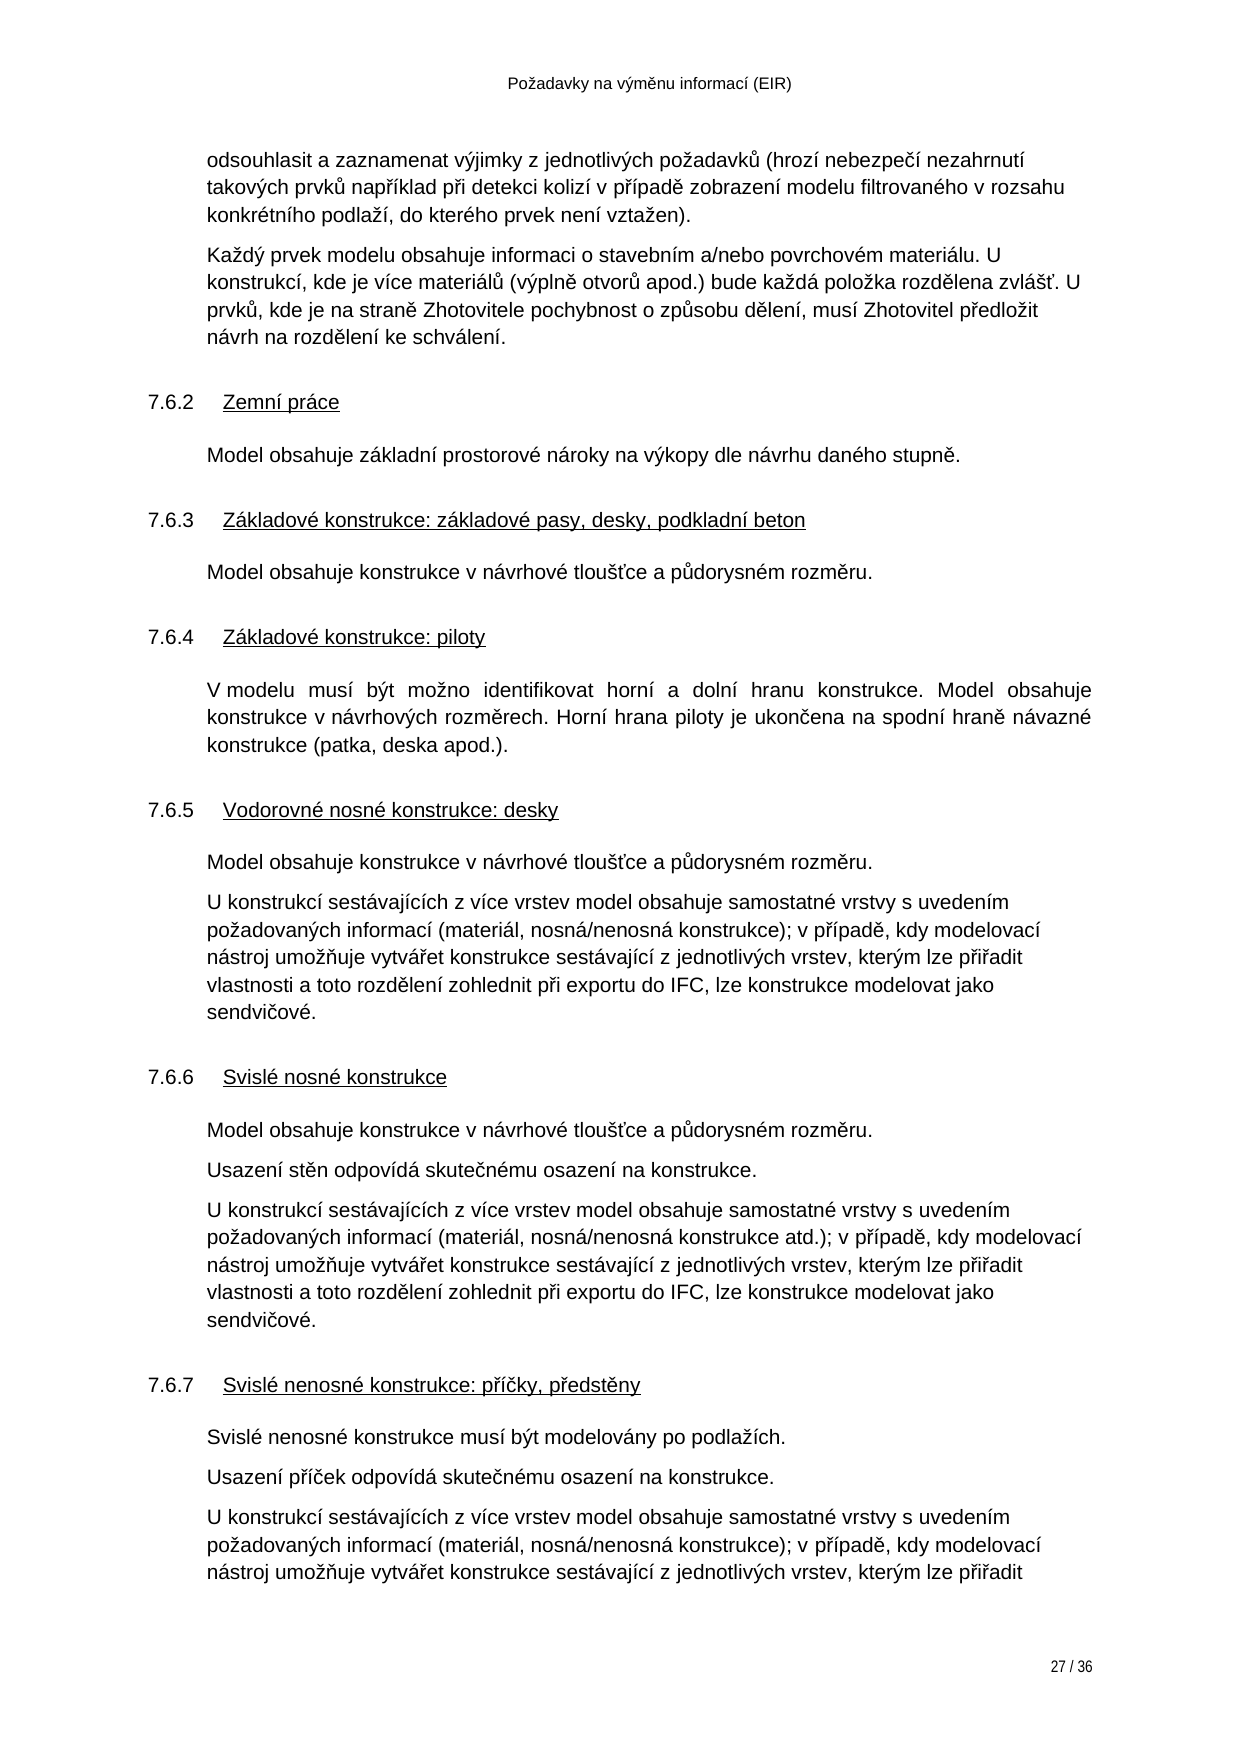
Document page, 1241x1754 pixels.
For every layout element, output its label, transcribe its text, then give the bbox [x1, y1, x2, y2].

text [207, 1505, 1093, 1584]
text Model obsahuje konstrukce v návrhové tloušťce a půdorysném rozměru. [207, 850, 1093, 874]
subtitle Vodorovné nosné konstrukce: desky [148, 798, 1093, 822]
text Model obsahuje základní prostorové nároky na výkopy dle návrhu daného stupně. [207, 443, 1093, 467]
text U konstrukcí sestávajících z více vrstev model obsahuje samostatné vrstvy s uvedením požadovaných informací (materiál, nosná/nenosná konstrukce atd.); v případě, kdy modelovací nástroj umožňuje vytvářet konstrukce sestávající z jednotlivých vrstev, kterým lze přiřadit vlastnosti a toto rozdělení zohlednit při exportu do IFC, lze konstrukce modelovat jako sendvičové. [207, 1198, 1093, 1332]
text Svislé nenosné konstrukce musí být modelovány po podlažích. [207, 1425, 1093, 1449]
subtitle Zemní práce [148, 390, 1093, 414]
subtitle Svislé nosné konstrukce [148, 1065, 1093, 1089]
text Model obsahuje konstrukce v návrhové tloušťce a půdorysném rozměru. [207, 560, 1093, 584]
subtitle Základové konstrukce: piloty [148, 625, 1093, 649]
text V modelu musí být možno identifikovat horní a dolní hranu konstrukce. Model obsahuje konstrukce v návrhových rozměrech. Horní hrana piloty je ukončena na spodní hraně návazné konstrukce (patka, deska apod.). [207, 678, 1093, 757]
subtitle Svislé nenosné konstrukce: příčky, předstěny [148, 1373, 1093, 1397]
text Usazení stěn odpovídá skutečnému osazení na konstrukce. [207, 1158, 1093, 1182]
subtitle Základové konstrukce: základové pasy, desky, podkladní beton [148, 508, 1093, 532]
text Model obsahuje konstrukce v návrhové tloušťce a půdorysném rozměru. [207, 1118, 1093, 1142]
text Usazení příček odpovídá skutečnému osazení na konstrukce. [207, 1465, 1093, 1489]
text Každý prvek modelu obsahuje informaci o stavebním a/nebo povrchovém materiálu. U konstrukcí, kde je více materiálů (výplně otvorů apod.) bude každá položka rozdělena zvlášť. U prvků, kde je na straně Zhotovitele pochybnost o způsobu dělení, musí Zhotovitel předložit návrh na rozdělení ke schválení. [207, 243, 1093, 349]
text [207, 148, 1093, 227]
